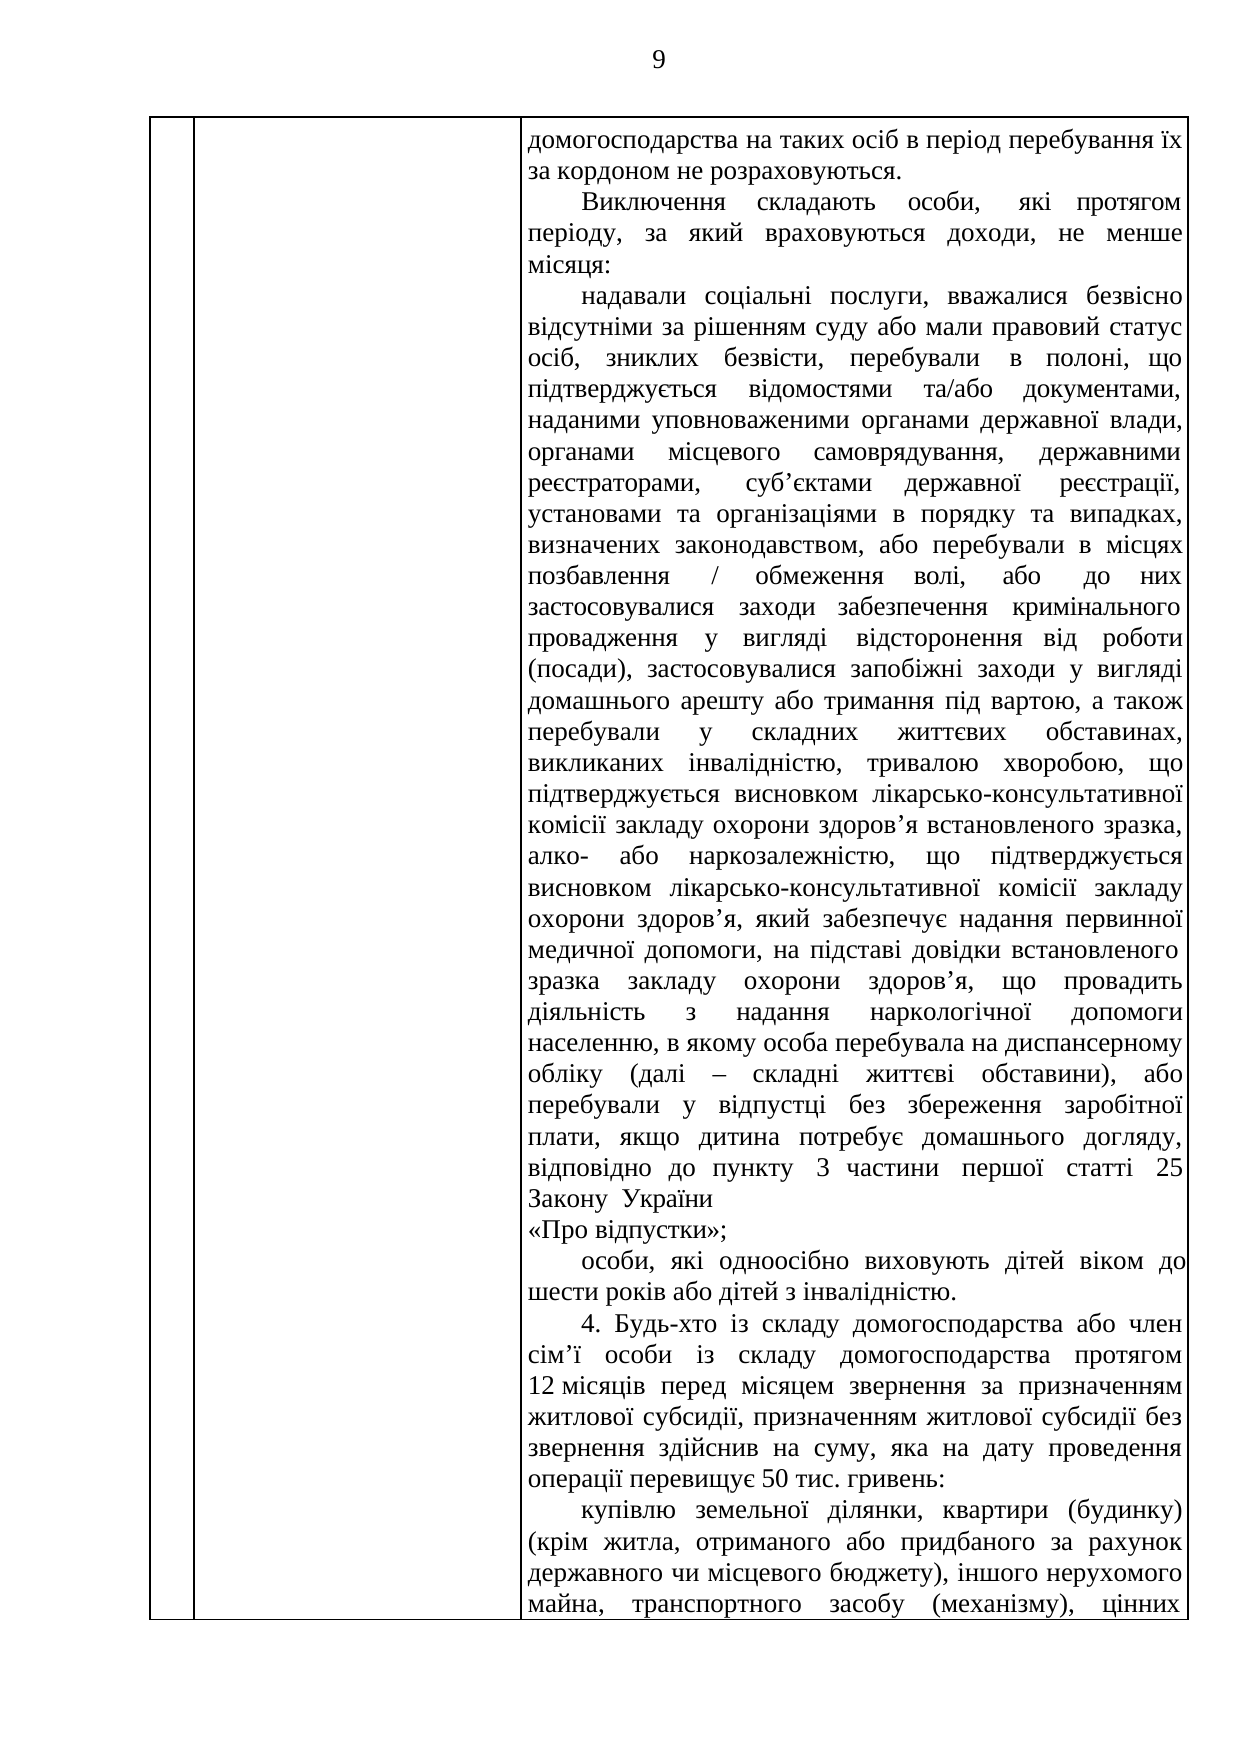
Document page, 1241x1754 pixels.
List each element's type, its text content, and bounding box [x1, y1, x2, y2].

table_header [195, 118, 520, 1618]
table_header [151, 118, 193, 1618]
table_header домогосподарства на таких осіб в період перебування їх за кордоном не розраховуються. Виключення складають особи, які протягом періоду, за який враховуються доходи, не менше місяця: надавали соціальні послуги, вважалися безвісно відсутніми за рішенням суду або мали правовий статус осіб, зниклих безвісти, перебували в полоні, що підтверджується відомостями та/або документами, наданими уповноваженими органами державної влади, органами місцевого самоврядування, державними реєстраторами, суб’єктами державної реєстрації, установами та організаціями в порядку та випадках, визначених законодавством, або перебували в місцях позбавлення / обмеження волі, або до них застосовувалися заходи забезпечення кримінального провадження у вигляді відсторонення від роботи (посади), застосовувалися запобіжні заходи у вигляді домашнього арешту або тримання під вартою, а також перебували у складних життєвих обставинах, викликаних інвалідністю, тривалою хворобою, що підтверджується висновком лікарсько-консультативної комісії закладу охорони здоров’я встановленого зразка, алко- або наркозалежністю, що підтверджується висновком лікарсько-консультативної комісії закладу охорони здоров’я, який забезпечує надання первинної медичної допомоги, на підставі довідки встановленого зразка закладу охорони здоров’я, що провадить діяльність з надання наркологічної допомоги населенню, в якому особа перебувала на диспансерному обліку (далі – складні життєві обставини), або перебували у відпустці без збереження заробітної плати, якщо дитина потребує домашнього догляду, відповідно до пункту 3 частини першої статті 25 Закону України «Про відпустки»; особи, які одноосібно виховують дітей віком до шести років або дітей з інвалідністю. 4. Будь-хто із складу домогосподарства або член сім’ї особи із складу домогосподарства протягом 12 місяців перед місяцем звернення за призначенням житлової субсидії, призначенням житлової субсидії без звернення здійснив на суму, яка на дату проведення операції перевищує 50 тис. гривень: купівлю земельної ділянки, квартири (будинку) (крім житла, отриманого або придбаного за рахунок державного чи місцевого бюджету), іншого нерухомого майна, транспортного засобу (механізму), цінних [522, 118, 1187, 1618]
